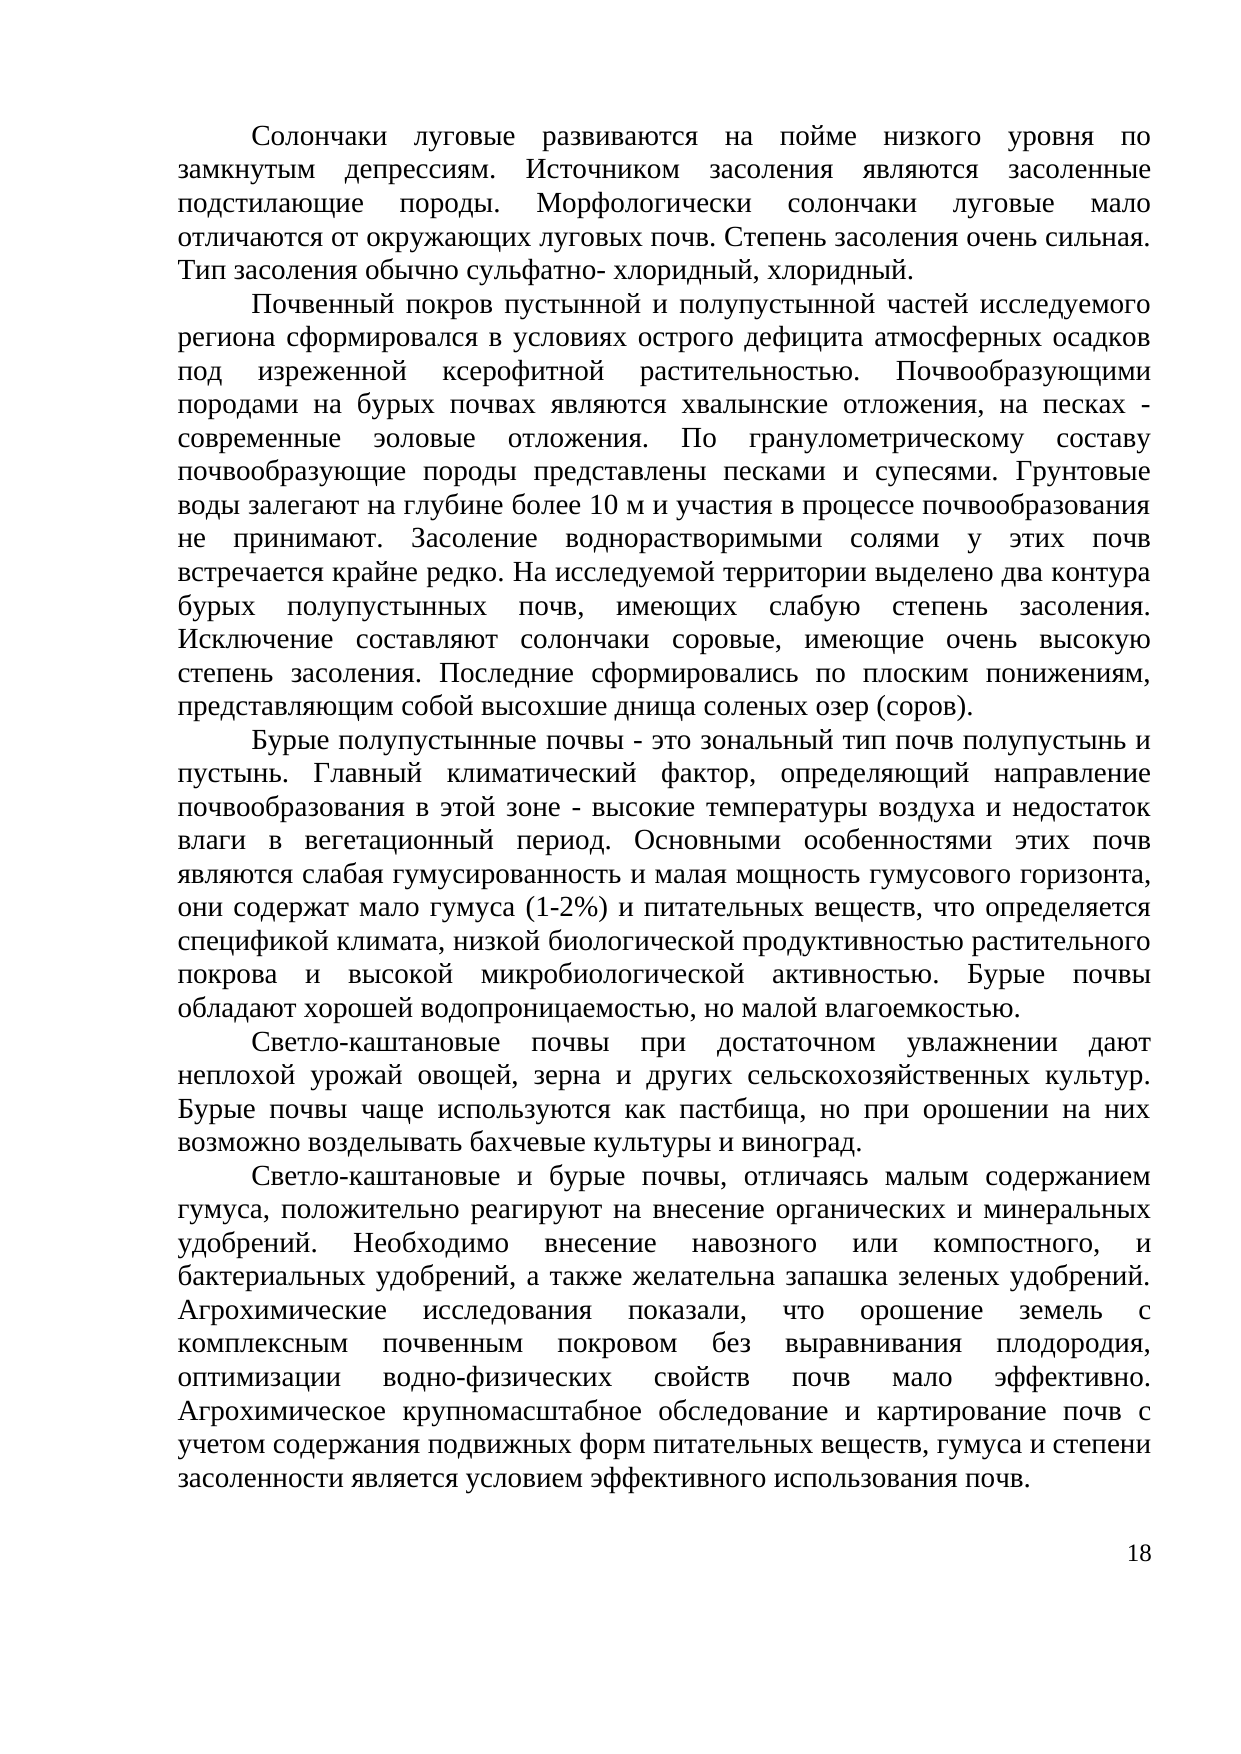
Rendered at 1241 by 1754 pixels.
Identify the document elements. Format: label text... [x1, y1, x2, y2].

text Бурые полупустынные почвы - это зональный тип почв полупустынь и пустынь. Главный климатический фактор, определяющий направление почвообразования в этой зоне - высокие температуры воздуха и недостаток влаги в вегетационный период. Основными особенностями этих почв являются слабая гумусированность и малая мощность гумусового горизонта, они содержат мало гумуса (1-2%) и питательных веществ, что определяется спецификой климата, низкой биологической продуктивностью растительного покрова и высокой микробиологической активностью. Бурые почвы обладают хорошей водопроницаемостью, но малой влагоемкостью. [177, 722, 1152, 1024]
text Светло-каштановые и бурые почвы, отличаясь малым содержанием гумуса, положительно реагируют на внесение органических и минеральных удобрений. Необходимо внесение навозного или компостного, и бактериальных удобрений, а также желательна запашка зеленых удобрений. Агрохимические исследования показали, что орошение земель с комплексным почвенным покровом без выравнивания плодородия, оптимизации водно-физических свойств почв мало эффективно. Агрохимическое крупномасштабное обследование и картирование почв с учетом содержания подвижных форм питательных веществ, гумуса и степени засоленности является условием эффективного использования почв. [177, 1158, 1152, 1493]
text Почвенный покров пустынной и полупустынной частей исследуемого региона сформировался в условиях острого дефицита атмосферных осадков под изреженной ксерофитной растительностью. Почвообразующими породами на бурых почвах являются хвалынские отложения, на песках - современные эоловые отложения. По гранулометрическому составу почвообразующие породы представлены песками и супесями. Грунтовые воды залегают на глубине более 10 м и участия в процессе почвообразования не принимают. Засоление воднорастворимыми солями у этих почв встречается крайне редко. На исследуемой территории выделено два контура бурых полупустынных почв, имеющих слабую степень засоления. Исключение составляют солончаки соровые, имеющие очень высокую степень засоления. Последние сформировались по плоским понижениям, представляющим собой высохшие днища соленых озер (соров). [177, 286, 1152, 722]
text Солончаки луговые развиваются на пойме низкого уровня по замкнутым депрессиям. Источником засоления являются засоленные подстилающие породы. Морфологически солончаки луговые мало отличаются от окружающих луговых почв. Степень засоления очень сильная. Тип засоления обычно сульфатно- хлоридный, хлоридный. [177, 118, 1152, 286]
text Светло-каштановые почвы при достаточном увлажнении дают неплохой урожай овощей, зерна и других сельскохозяйственных культур. Бурые почвы чаще используются как пастбища, но при орошении на них возможно возделывать бахчевые культуры и виноград. [177, 1024, 1152, 1158]
